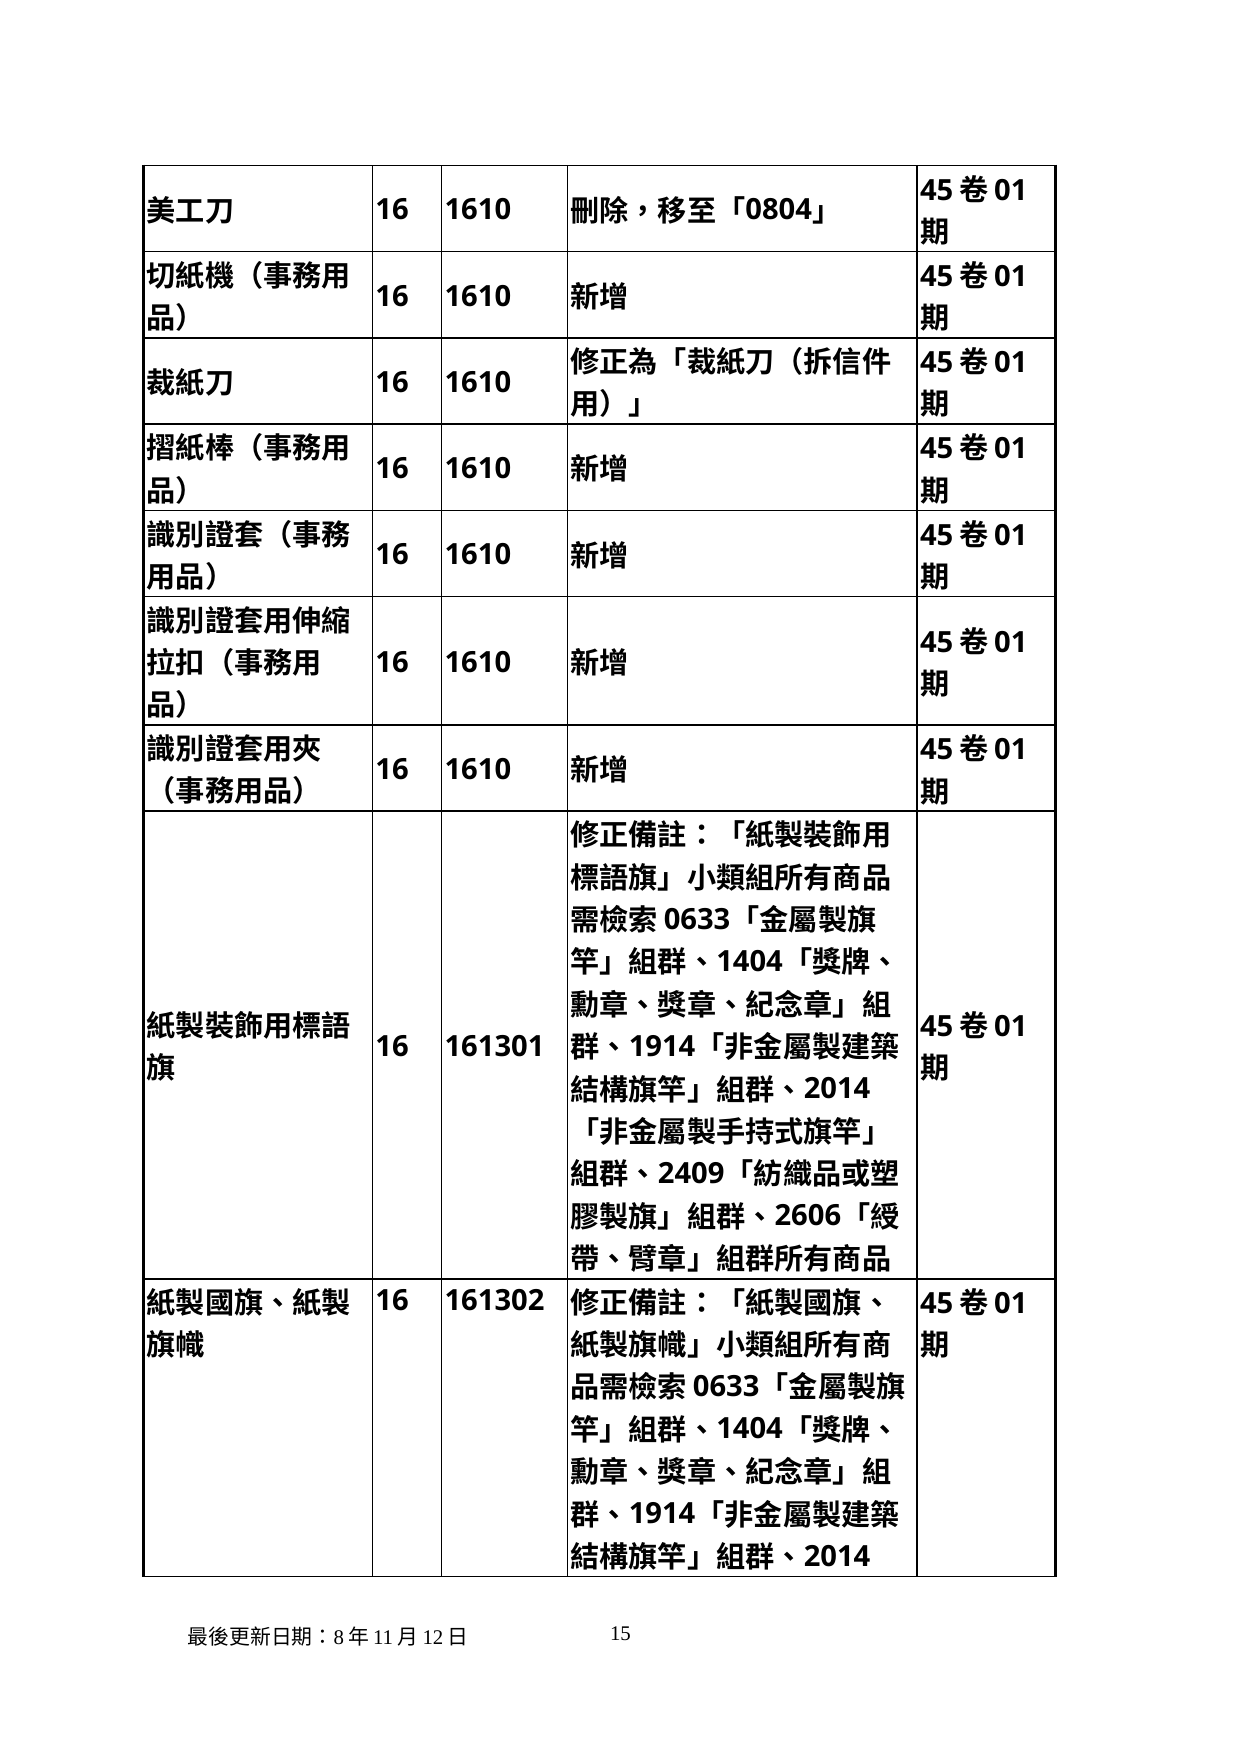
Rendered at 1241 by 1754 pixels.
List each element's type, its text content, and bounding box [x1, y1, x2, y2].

table_cell 新增 [568, 726, 916, 810]
table_cell 1610 [442, 597, 567, 724]
table_cell 紙製裝飾用標語旗 [145, 812, 372, 1278]
table_cell 識別證套用伸縮拉扣（事務用品） [145, 597, 372, 724]
table_cell 16 [373, 339, 441, 423]
table_cell 16 [373, 166, 441, 251]
table_cell 16 [373, 812, 441, 1278]
table_cell 紙製國旗、紙製旗幟 [145, 1280, 372, 1576]
table_cell 161302 [442, 1280, 567, 1576]
table_cell 16 [373, 1280, 441, 1576]
table_cell 45卷01期 [918, 252, 1054, 337]
table_cell 識別證套用夾（事務用品） [145, 726, 372, 810]
table_cell 161301 [442, 812, 567, 1278]
table_cell 新增 [568, 252, 916, 337]
table_cell 45卷01期 [918, 597, 1054, 724]
table_cell 新增 [568, 511, 916, 596]
table_cell 45卷01期 [918, 166, 1054, 251]
table_cell 1610 [442, 511, 567, 596]
table_cell 新增 [568, 425, 916, 509]
table_cell 修正為「裁紙刀（拆信件用）」 [568, 339, 916, 423]
table_cell 美工刀 [145, 166, 372, 251]
table_cell 45卷01期 [918, 1280, 1054, 1576]
table_cell 新增 [568, 597, 916, 724]
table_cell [568, 1280, 916, 1576]
table_cell 刪除，移至「0804」 [568, 166, 916, 251]
table_cell 16 [373, 425, 441, 509]
table_cell 45卷01期 [918, 812, 1054, 1278]
table_cell 45卷01期 [918, 425, 1054, 509]
table_cell 16 [373, 597, 441, 724]
table_cell 修正備註：「紙製裝飾用標語旗」小類組所有商品需檢索0633「金屬製旗竿」組群、1404「獎牌、勳章、獎章、紀念章」組群、1914「非金屬製建築結構旗竿」組群、2014「非金屬製手持式旗竿」組群、2409「紡織品或塑膠製旗」組群、2606「綬帶、臂章」組群所有商品 [568, 812, 916, 1278]
table_cell 摺紙棒（事務用品） [145, 425, 372, 509]
table_cell 16 [373, 252, 441, 337]
table_cell 裁紙刀 [145, 339, 372, 423]
table_cell 切紙機（事務用品） [145, 252, 372, 337]
table_cell 1610 [442, 252, 567, 337]
table_cell 1610 [442, 425, 567, 509]
table_cell 1610 [442, 726, 567, 810]
table_cell 識別證套（事務用品） [145, 511, 372, 596]
table_cell 45卷01期 [918, 726, 1054, 810]
table_cell 16 [373, 726, 441, 810]
table_cell 45卷01期 [918, 511, 1054, 596]
table_cell 45卷01期 [918, 339, 1054, 423]
table_cell 16 [373, 511, 441, 596]
table_cell 1610 [442, 339, 567, 423]
table_cell 1610 [442, 166, 567, 251]
